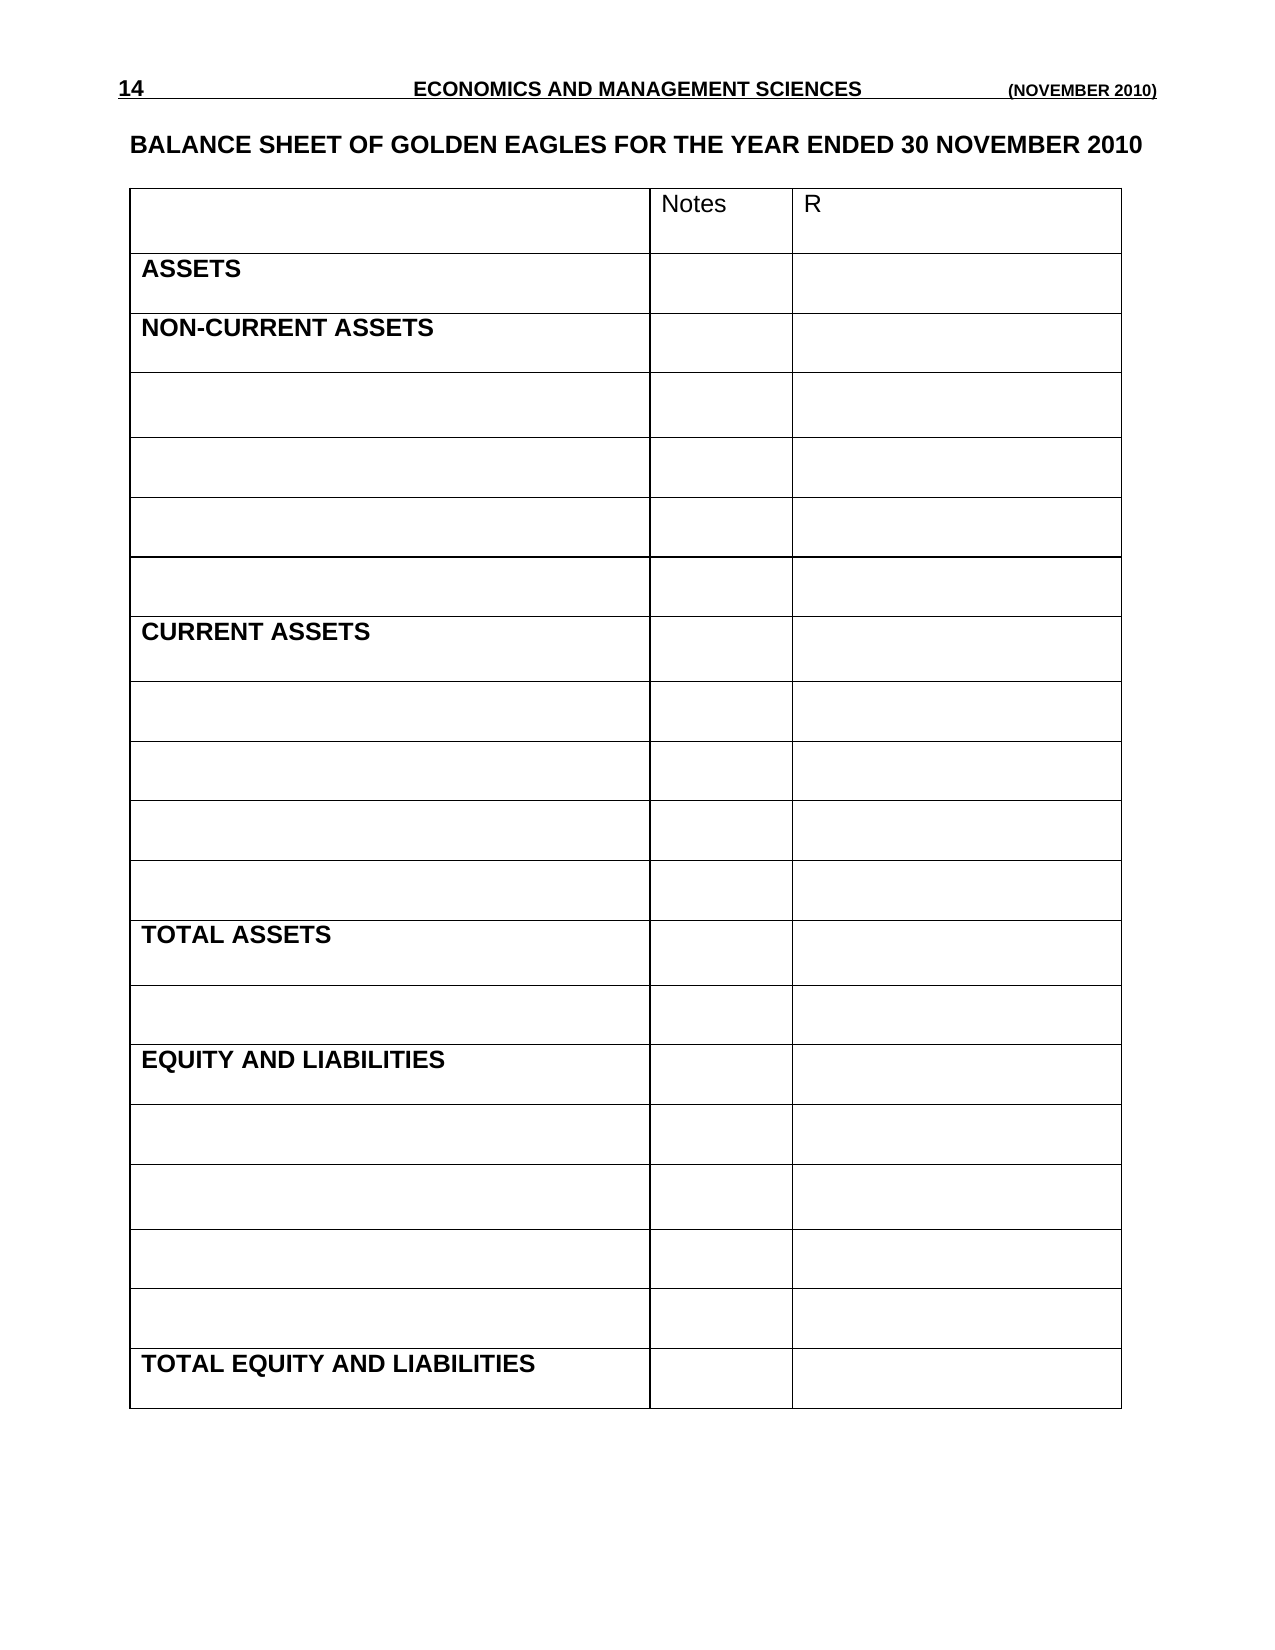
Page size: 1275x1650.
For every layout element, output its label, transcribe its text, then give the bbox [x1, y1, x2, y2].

table_header BALANCE SHEET OF GOLDEN EAGLES FOR THE YEAR ENDED 30 NOVEMBER 2010 [118, 130, 1181, 1408]
